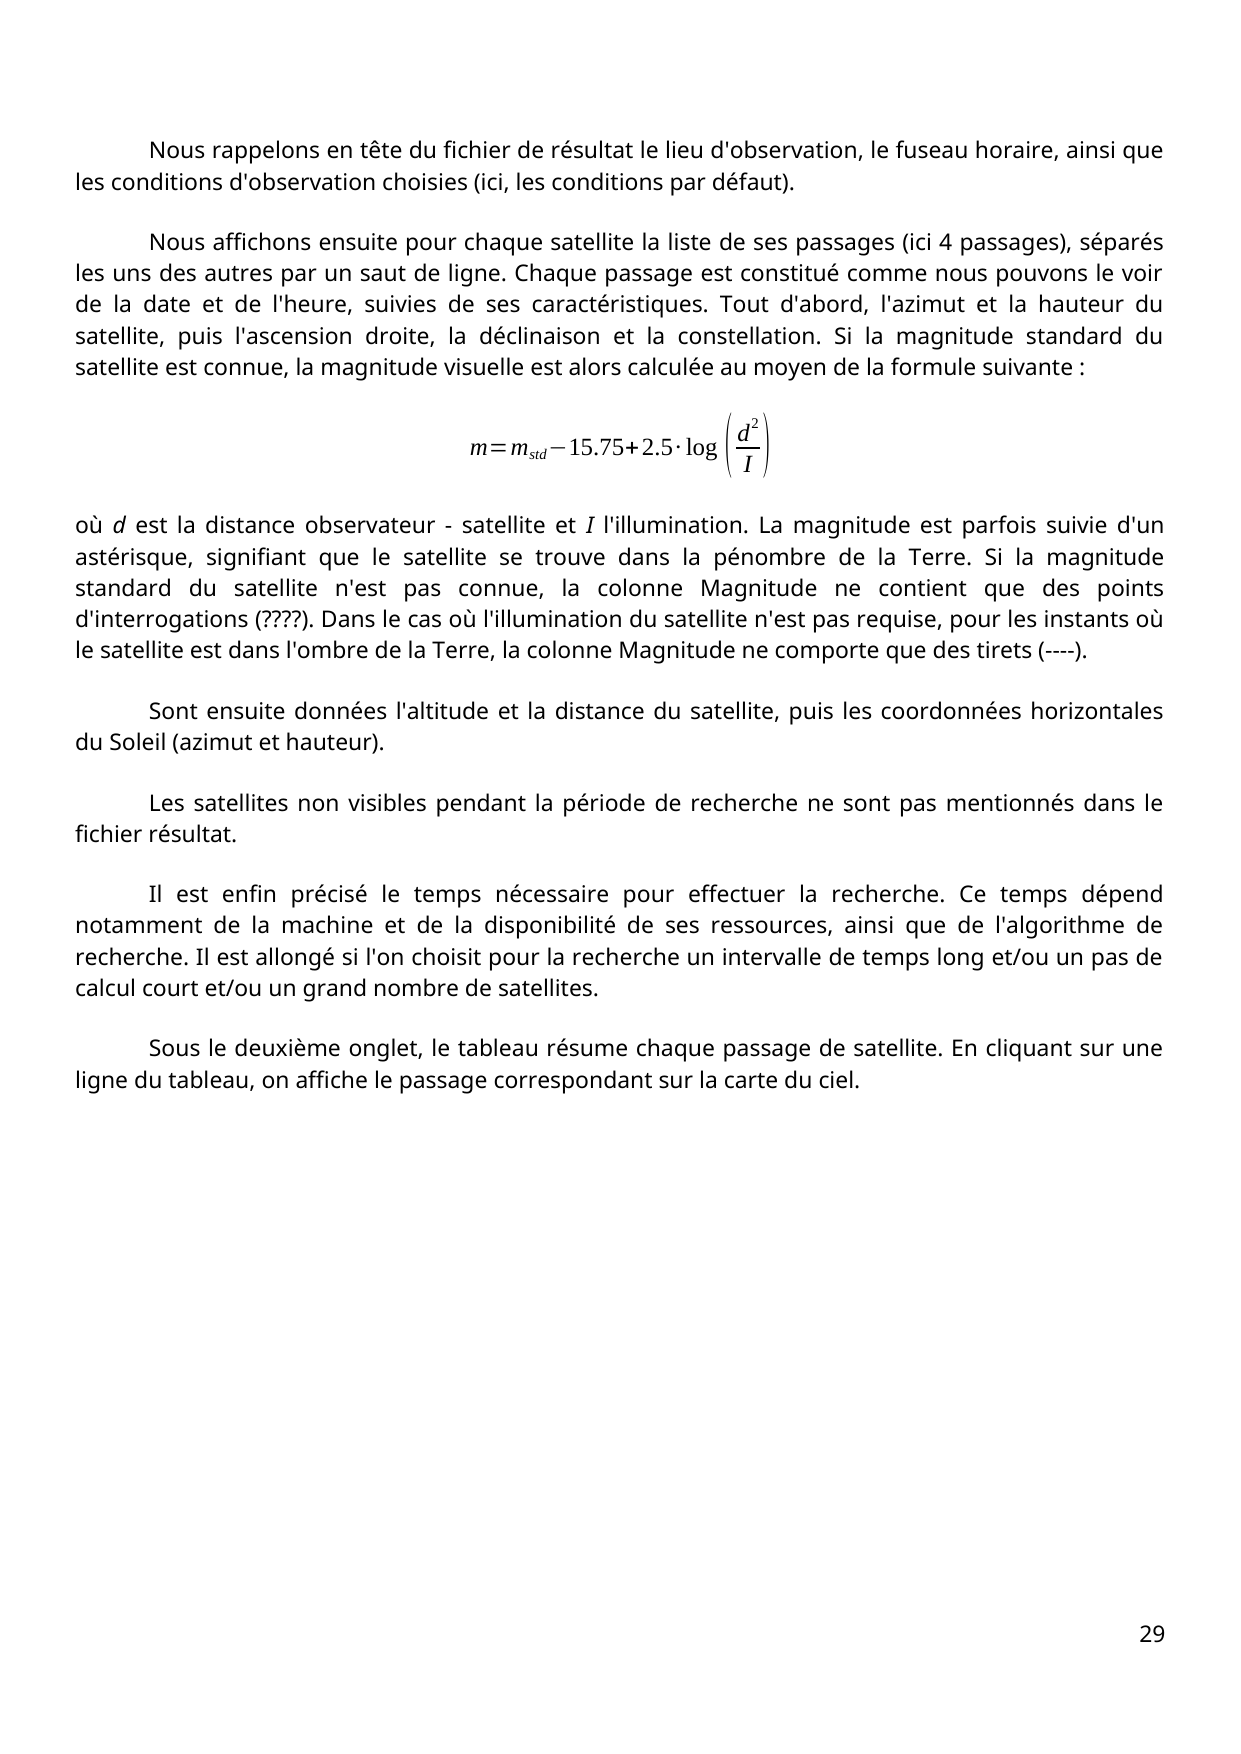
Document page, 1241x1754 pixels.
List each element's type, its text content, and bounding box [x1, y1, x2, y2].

text Les satellites non visibles pendant la période de recherche ne sont pas mentionnés dans le fichier résultat. [75, 786, 1165, 849]
text où d est la distance observateur - satellite et I l'illumination. La magnitude est parfois suivie d'un astérisque, signifiant que le satellite se trouve dans la pénombre de la Terre. Si la magnitude standard du satellite n'est pas connue, la colonne Magnitude ne contient que des points d'interrogations (????). Dans le cas où l'illumination du satellite n'est pas requise, pour les instants où le satellite est dans l'ombre de la Terre, la colonne Magnitude ne comporte que des tirets (----). [75, 509, 1165, 666]
text Nous rappelons en tête du fichier de résultat le lieu d'observation, le fuseau horaire, ainsi que les conditions d'observation choisies (ici, les conditions par défaut). [75, 134, 1165, 197]
text Sont ensuite données l'altitude et la distance du satellite, puis les coordonnées horizontales du Soleil (azimut et hauteur). [75, 695, 1165, 757]
text Il est enfin précisé le temps nécessaire pour effectuer la recherche. Ce temps dépend notamment de la machine et de la disponibilité de ses ressources, ainsi que de l'algorithme de recherche. Il est allongé si l'on choisit pour la recherche un intervalle de temps long et/ou un pas de calcul court et/ou un grand nombre de satellites. [75, 878, 1165, 1003]
text Nous affichons ensuite pour chaque satellite la liste de ses passages (ici 4 passages), séparés les uns des autres par un saut de ligne. Chaque passage est constitué comme nous pouvons le voir de la date et de l'heure, suivies de ses caractéristiques. Tout d'abord, l'azimut et la hauteur du satellite, puis l'ascension droite, la déclinaison et la constellation. Si la magnitude standard du satellite est connue, la magnitude visuelle est alors calculée au moyen de la formule suivante : [75, 226, 1165, 382]
text Sous le deuxième onglet, le tableau résume chaque passage de satellite. En cliquant sur une ligne du tableau, on affiche le passage correspondant sur la carte du ciel. [75, 1032, 1165, 1095]
